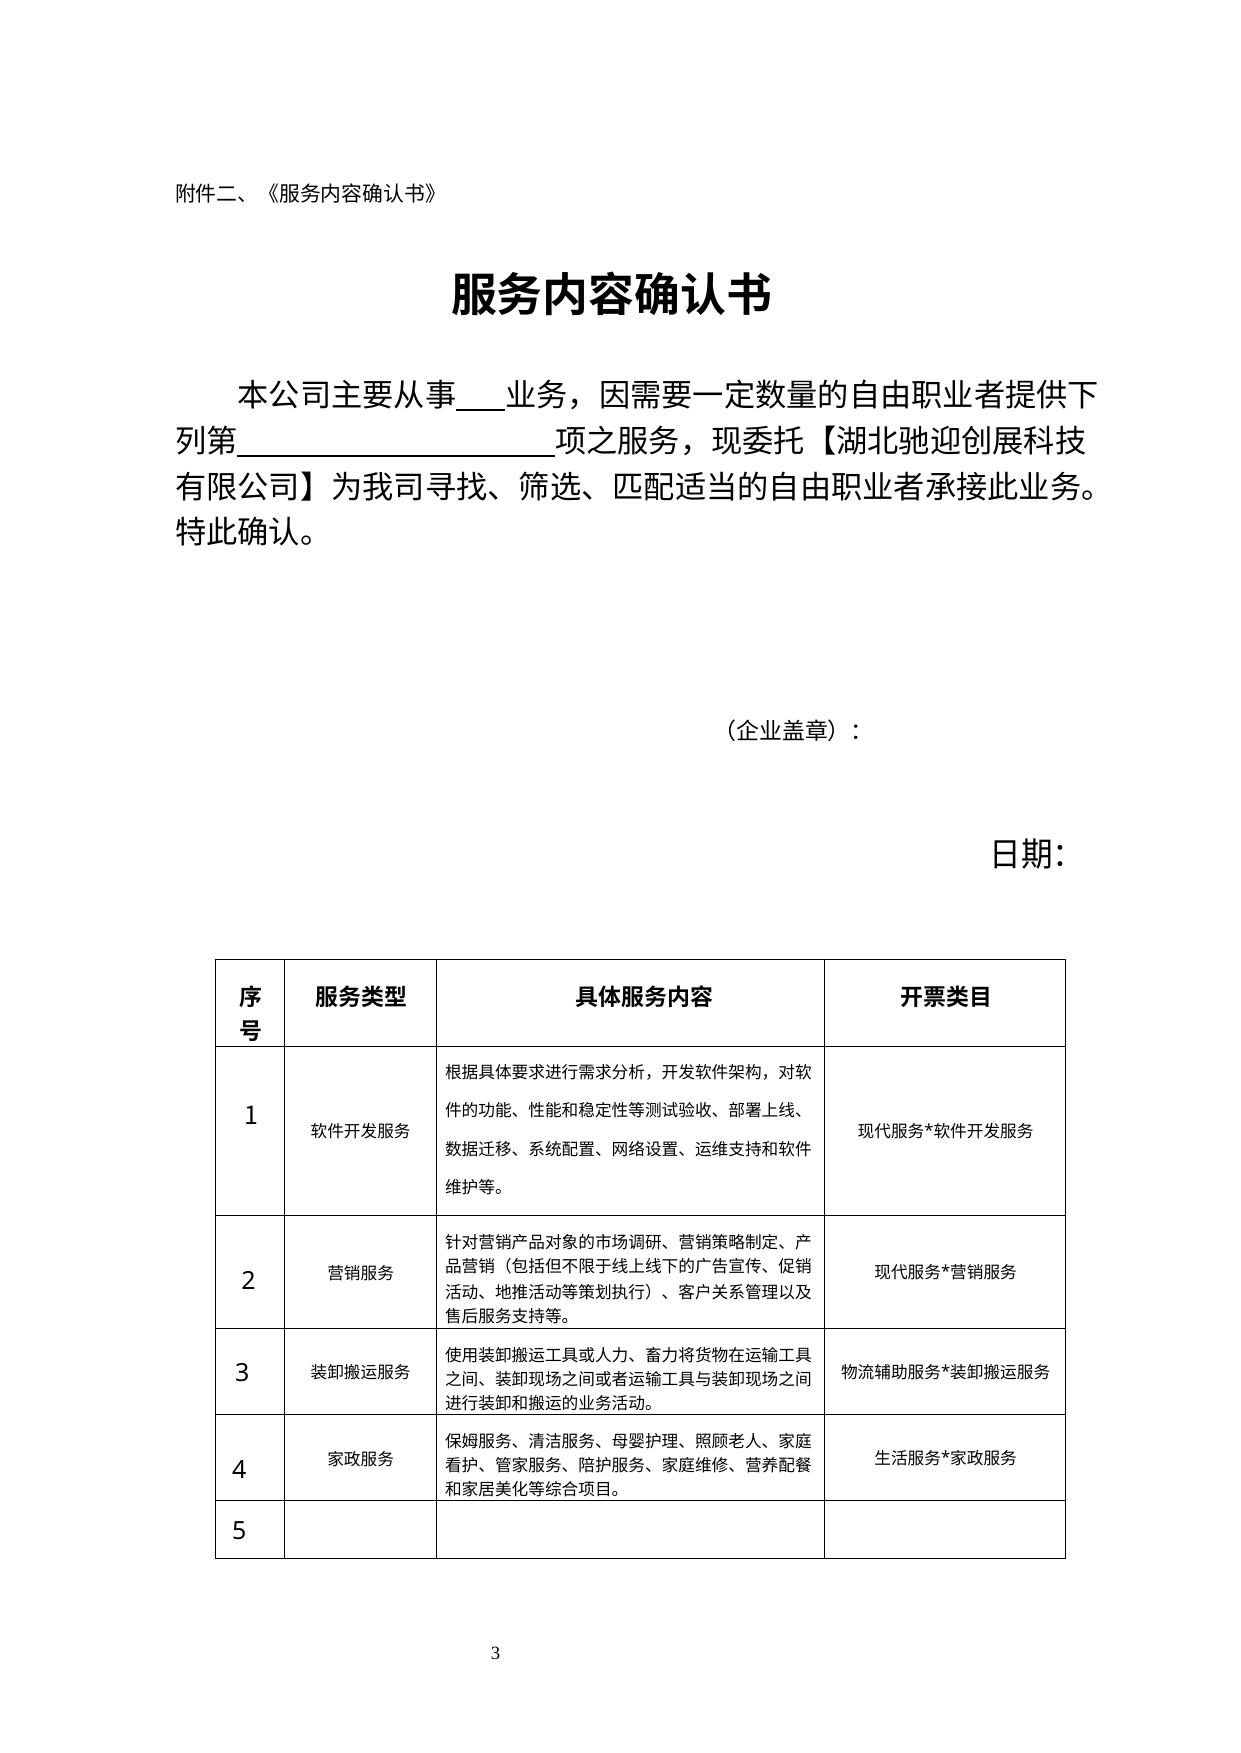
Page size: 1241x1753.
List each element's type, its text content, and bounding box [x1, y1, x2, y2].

table_header 服务类型 [285, 960, 436, 1046]
table_cell 3 [216, 1329, 284, 1414]
table_cell 现代服务*软件开发服务 [825, 1047, 1065, 1214]
table_cell 物流辅助服务*装卸搬运服务 [825, 1329, 1065, 1414]
text （企业盖章）： [713, 713, 1107, 747]
table_cell 保姆服务、清洁服务、母婴护理、照顾老人、家庭看护、管家服务、陪护服务、家庭维修、营养配餐和家居美化等综合项目。 [437, 1415, 824, 1500]
table_cell [437, 1501, 824, 1558]
table_cell 5 [216, 1501, 284, 1558]
table_cell 4 [216, 1415, 284, 1500]
table_cell [825, 1501, 1065, 1558]
text 附件二、《服务内容确认书》 [175, 177, 1107, 207]
table_cell 营销服务 [285, 1216, 436, 1328]
table_cell 家政服务 [285, 1415, 436, 1500]
table_cell 装卸搬运服务 [285, 1329, 436, 1414]
table_cell 软件开发服务 [285, 1047, 436, 1214]
table_header 具体服务内容 [437, 960, 824, 1046]
table_cell 现代服务*营销服务 [825, 1216, 1065, 1328]
table_cell 使用装卸搬运工具或人力、畜力将货物在运输工具之间、装卸现场之间或者运输工具与装卸现场之间进行装卸和搬运的业务活动。 [437, 1329, 824, 1414]
table_cell 1 [216, 1047, 284, 1214]
table_header 开票类目 [825, 960, 1065, 1046]
table_cell 针对营销产品对象的市场调研、营销策略制定、产品营销（包括但不限于线上线下的广告宣传、促销活动、地推活动等策划执行）、客户关系管理以及售后服务支持等。 [437, 1216, 824, 1328]
table_cell [285, 1501, 436, 1558]
text 服务内容确认书 [175, 258, 1107, 324]
table_cell 生活服务*家政服务 [825, 1415, 1065, 1500]
text 本公司主要从事 业务，因需要一定数量的自由职业者提供下列第 项之服务，现委托【湖北驰迎创展科技有限公司】为我司寻找、筛选、匹配适当的自由职业者承接此业务。特此确认。 [175, 370, 1107, 553]
text 日期： [175, 828, 1084, 876]
table_cell 根据具体要求进行需求分析，开发软件架构，对软件的功能、性能和稳定性等测试验收、部署上线、数据迁移、系统配置、网络设置、运维支持和软件维护等。 [437, 1047, 824, 1214]
table_header 序号 [216, 960, 284, 1046]
table_cell 2 [216, 1216, 284, 1328]
